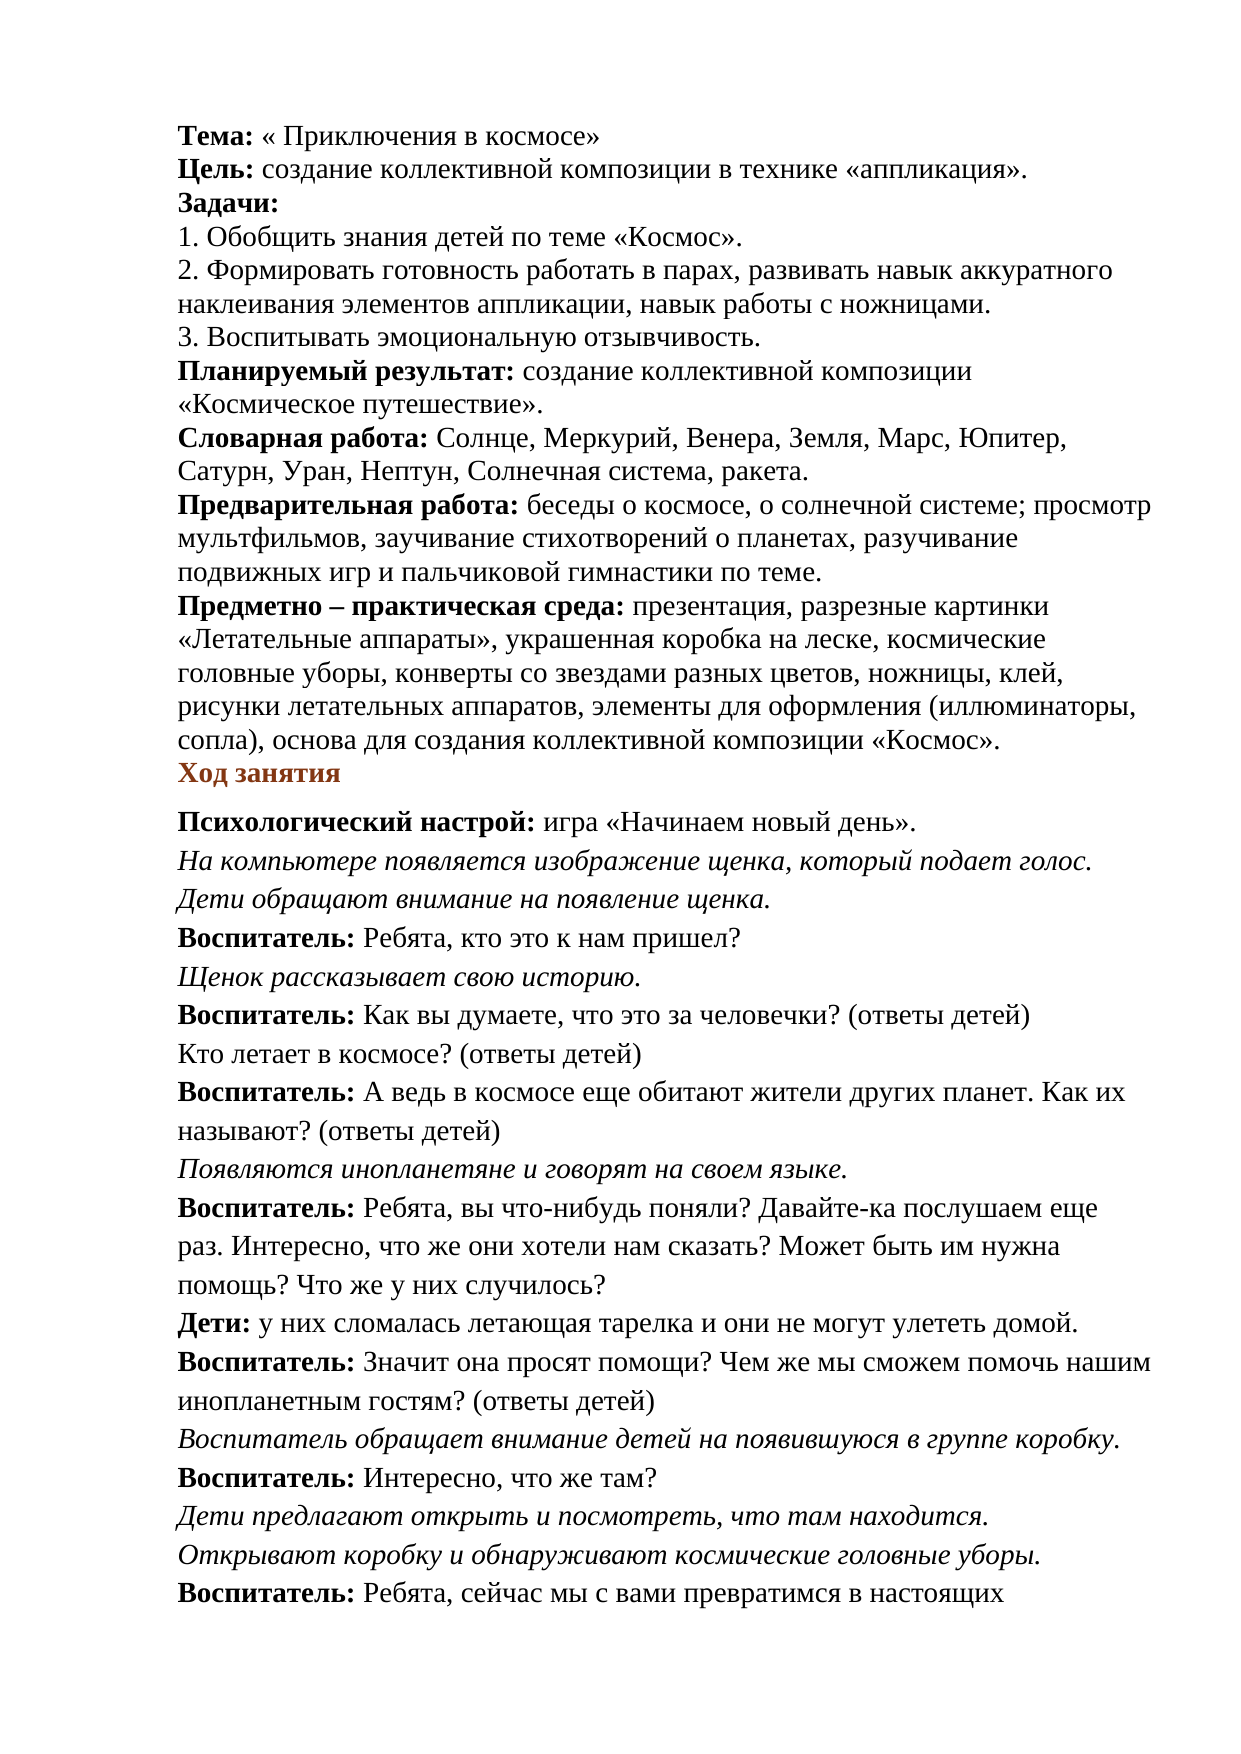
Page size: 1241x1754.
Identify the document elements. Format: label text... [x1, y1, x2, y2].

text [177, 804, 1152, 1609]
text Тема: « Приключения в космосе» Цель: создание коллективной композиции в технике «аппликация». Задачи: 1. Обобщить знания детей по теме «Космос». 2. Формировать готовность работать в парах, развивать навык аккуратного наклеивания элементов аппликации, навык работы с ножницами. 3. Воспитывать эмоциональную отзывчивость. Планируемый результат: создание коллективной композиции «Космическое путешествие». Словарная работа: Солнце, Меркурий, Венера, Земля, Марс, Юпитер, Сатурн, Уран, Нептун, Солнечная система, ракета. Предварительная работа: беседы о космосе, о солнечной системе; просмотр мультфильмов, заучивание стихотворений о планетах, разучивание подвижных игр и пальчиковой гимнастики по теме. Предметно – практическая среда: презентация, разрезные картинки «Летательные аппараты», украшенная коробка на леске, космические головные уборы, конверты со звездами разных цветов, ножницы, клей, рисунки летательных аппаратов, элементы для оформления (иллюминаторы, сопла), основа для создания коллективной композиции «Космос». [177, 118, 1152, 755]
text Ход занятия [177, 755, 1152, 789]
